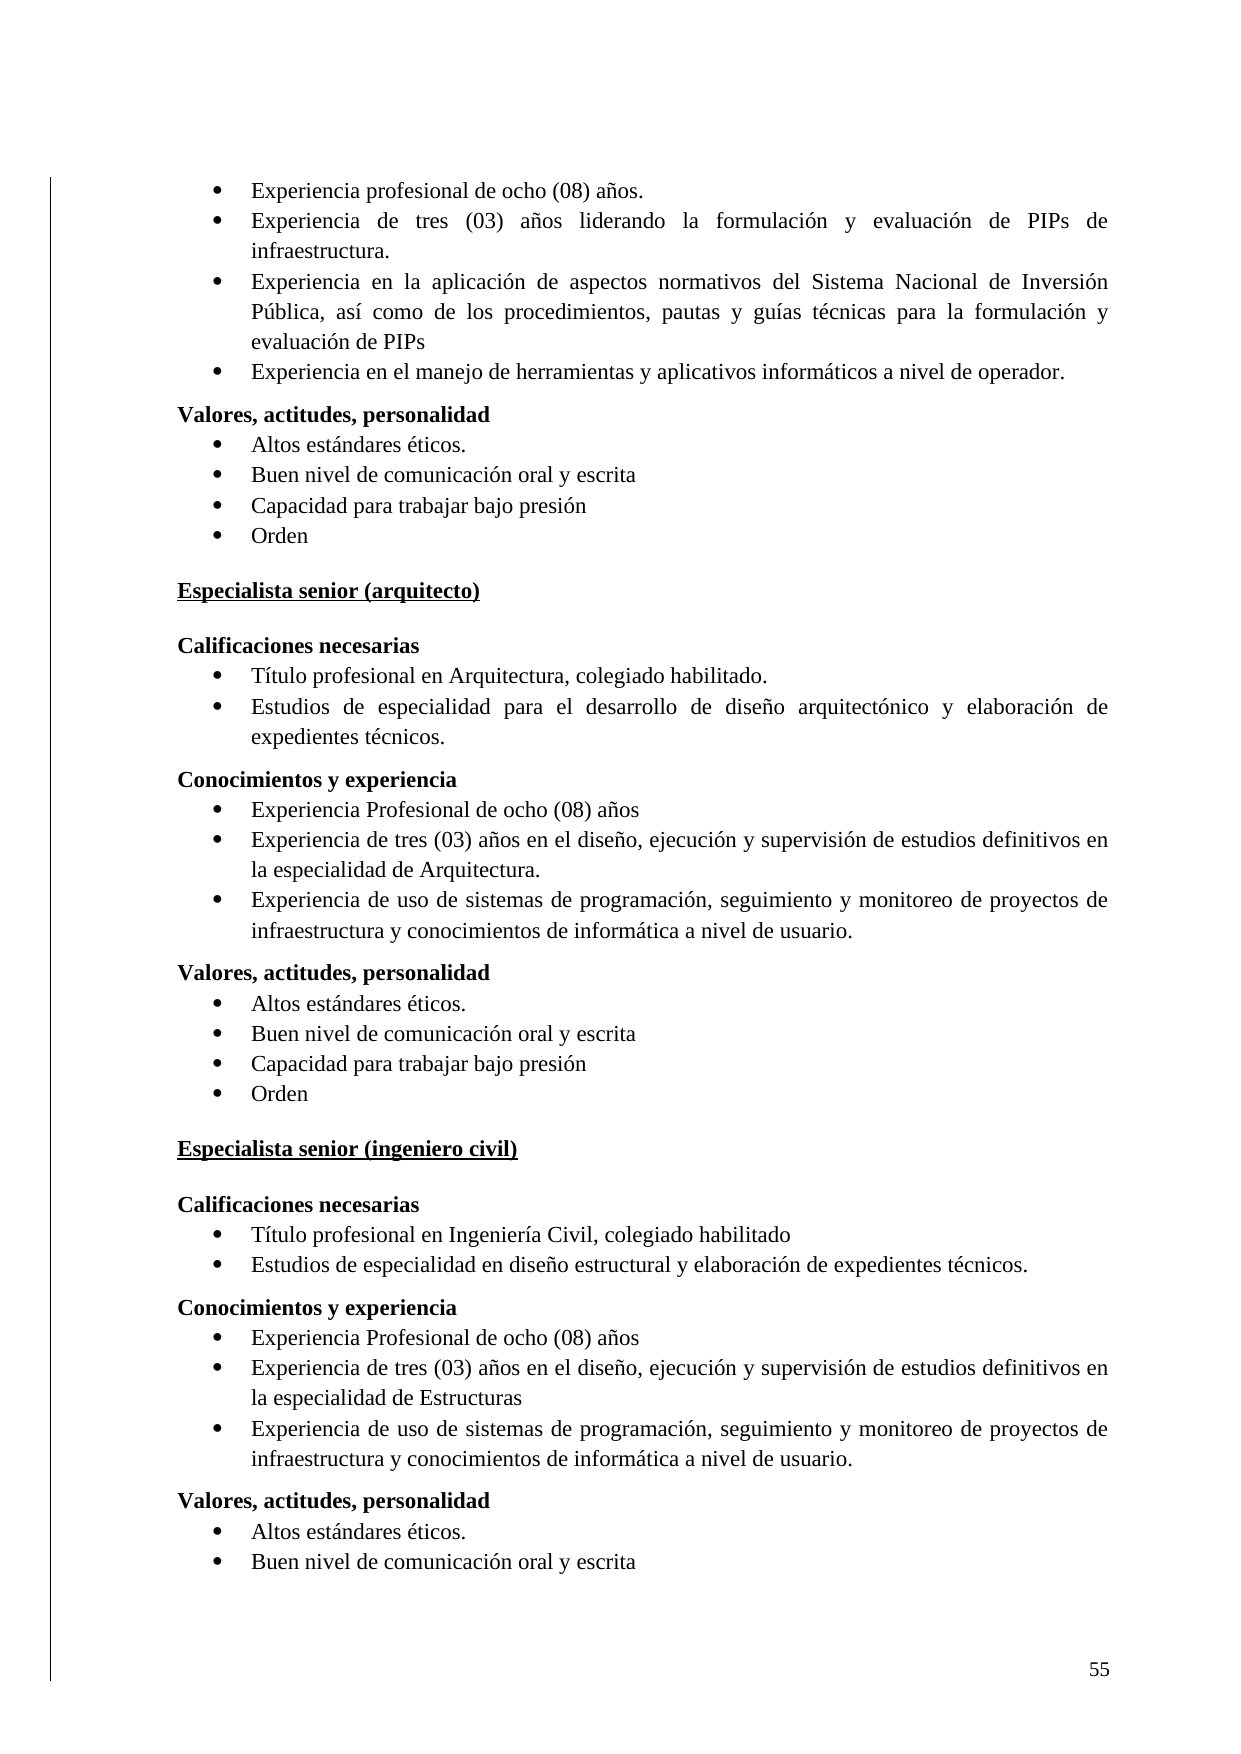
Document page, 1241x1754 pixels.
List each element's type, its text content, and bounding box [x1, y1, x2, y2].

list Orden [213, 1080, 1110, 1107]
list Experiencia Profesional de ocho (08) años [213, 1324, 1110, 1350]
list Altos estándares éticos. [213, 990, 1110, 1016]
list Altos estándares éticos. [213, 1518, 1110, 1544]
list Capacidad para trabajar bajo presión [213, 492, 1110, 518]
list Experiencia de uso de sistemas de programación, seguimiento y monitoreo de proyectos de infraestructura y conocimientos de informática a nivel de usuario. [213, 1415, 1110, 1471]
list Orden [213, 522, 1110, 548]
list Capacidad para trabajar bajo presión [213, 1050, 1110, 1076]
text Conocimientos y experiencia [177, 1294, 1110, 1320]
list Título profesional en Ingeniería Civil, colegiado habilitado [213, 1221, 1110, 1247]
list Buen nivel de comunicación oral y escrita [213, 1020, 1110, 1046]
list Experiencia profesional de ocho (08) años. [213, 177, 1110, 203]
list Estudios de especialidad para el desarrollo de diseño arquitectónico y elaboración de expedientes técnicos. [213, 693, 1110, 749]
text Valores, actitudes, personalidad [177, 1488, 1110, 1514]
list Experiencia en la aplicación de aspectos normativos del Sistema Nacional de Inversión Pública, así como de los procedimientos, pautas y guías técnicas para la formulación y evaluación de PIPs [213, 268, 1110, 354]
list Experiencia de tres (03) años en el diseño, ejecución y supervisión de estudios definitivos en la especialidad de Estructuras [213, 1354, 1110, 1411]
list Altos estándares éticos. [213, 431, 1110, 458]
list Experiencia en el manejo de herramientas y aplicativos informáticos a nivel de operador. [213, 358, 1110, 385]
list Experiencia Profesional de ocho (08) años [213, 796, 1110, 822]
list Buen nivel de comunicación oral y escrita [213, 462, 1110, 488]
text Calificaciones necesarias [177, 632, 1110, 659]
list Experiencia de uso de sistemas de programación, seguimiento y monitoreo de proyectos de infraestructura y conocimientos de informática a nivel de usuario. [213, 887, 1110, 943]
list Buen nivel de comunicación oral y escrita [213, 1548, 1110, 1574]
text Valores, actitudes, personalidad [177, 959, 1110, 986]
subtitle Especialista senior (arquitecto) [177, 577, 1110, 603]
text Valores, actitudes, personalidad [177, 401, 1110, 427]
list Experiencia de tres (03) años liderando la formulación y evaluación de PIPs de infraestructura. [213, 207, 1110, 264]
list Título profesional en Arquitectura, colegiado habilitado. [213, 663, 1110, 689]
text Conocimientos y experiencia [177, 766, 1110, 792]
subtitle Especialista senior (ingeniero civil) [177, 1136, 1110, 1162]
text Calificaciones necesarias [177, 1191, 1110, 1217]
list Estudios de especialidad en diseño estructural y elaboración de expedientes técnicos. [213, 1251, 1110, 1277]
list Experiencia de tres (03) años en el diseño, ejecución y supervisión de estudios definitivos en la especialidad de Arquitectura. [213, 826, 1110, 883]
